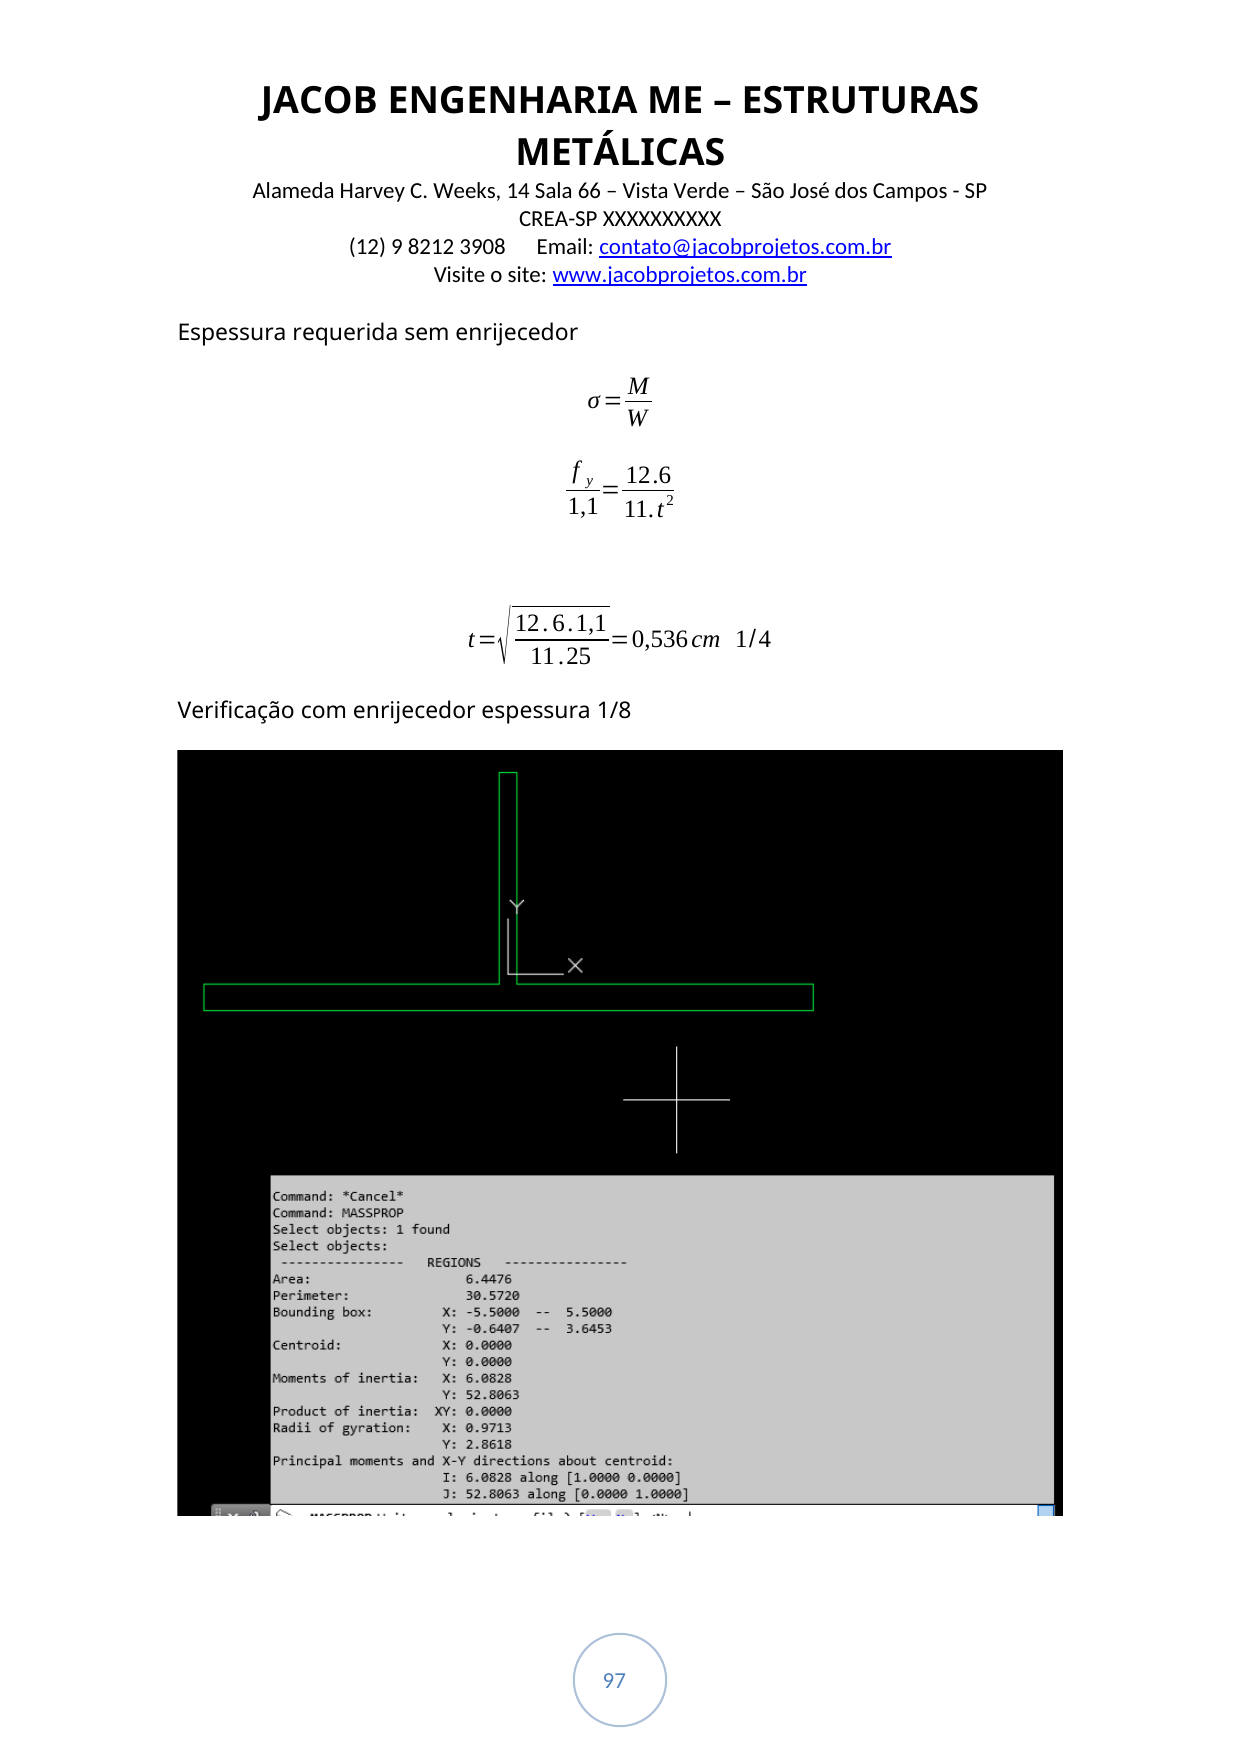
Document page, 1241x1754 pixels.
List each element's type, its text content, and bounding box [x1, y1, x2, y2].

text Verificação com enrijecedor espessura 1/8 [177, 694, 1063, 725]
picture [177, 750, 1063, 1516]
text Espessura requerida sem enrijecedor [177, 316, 1063, 347]
